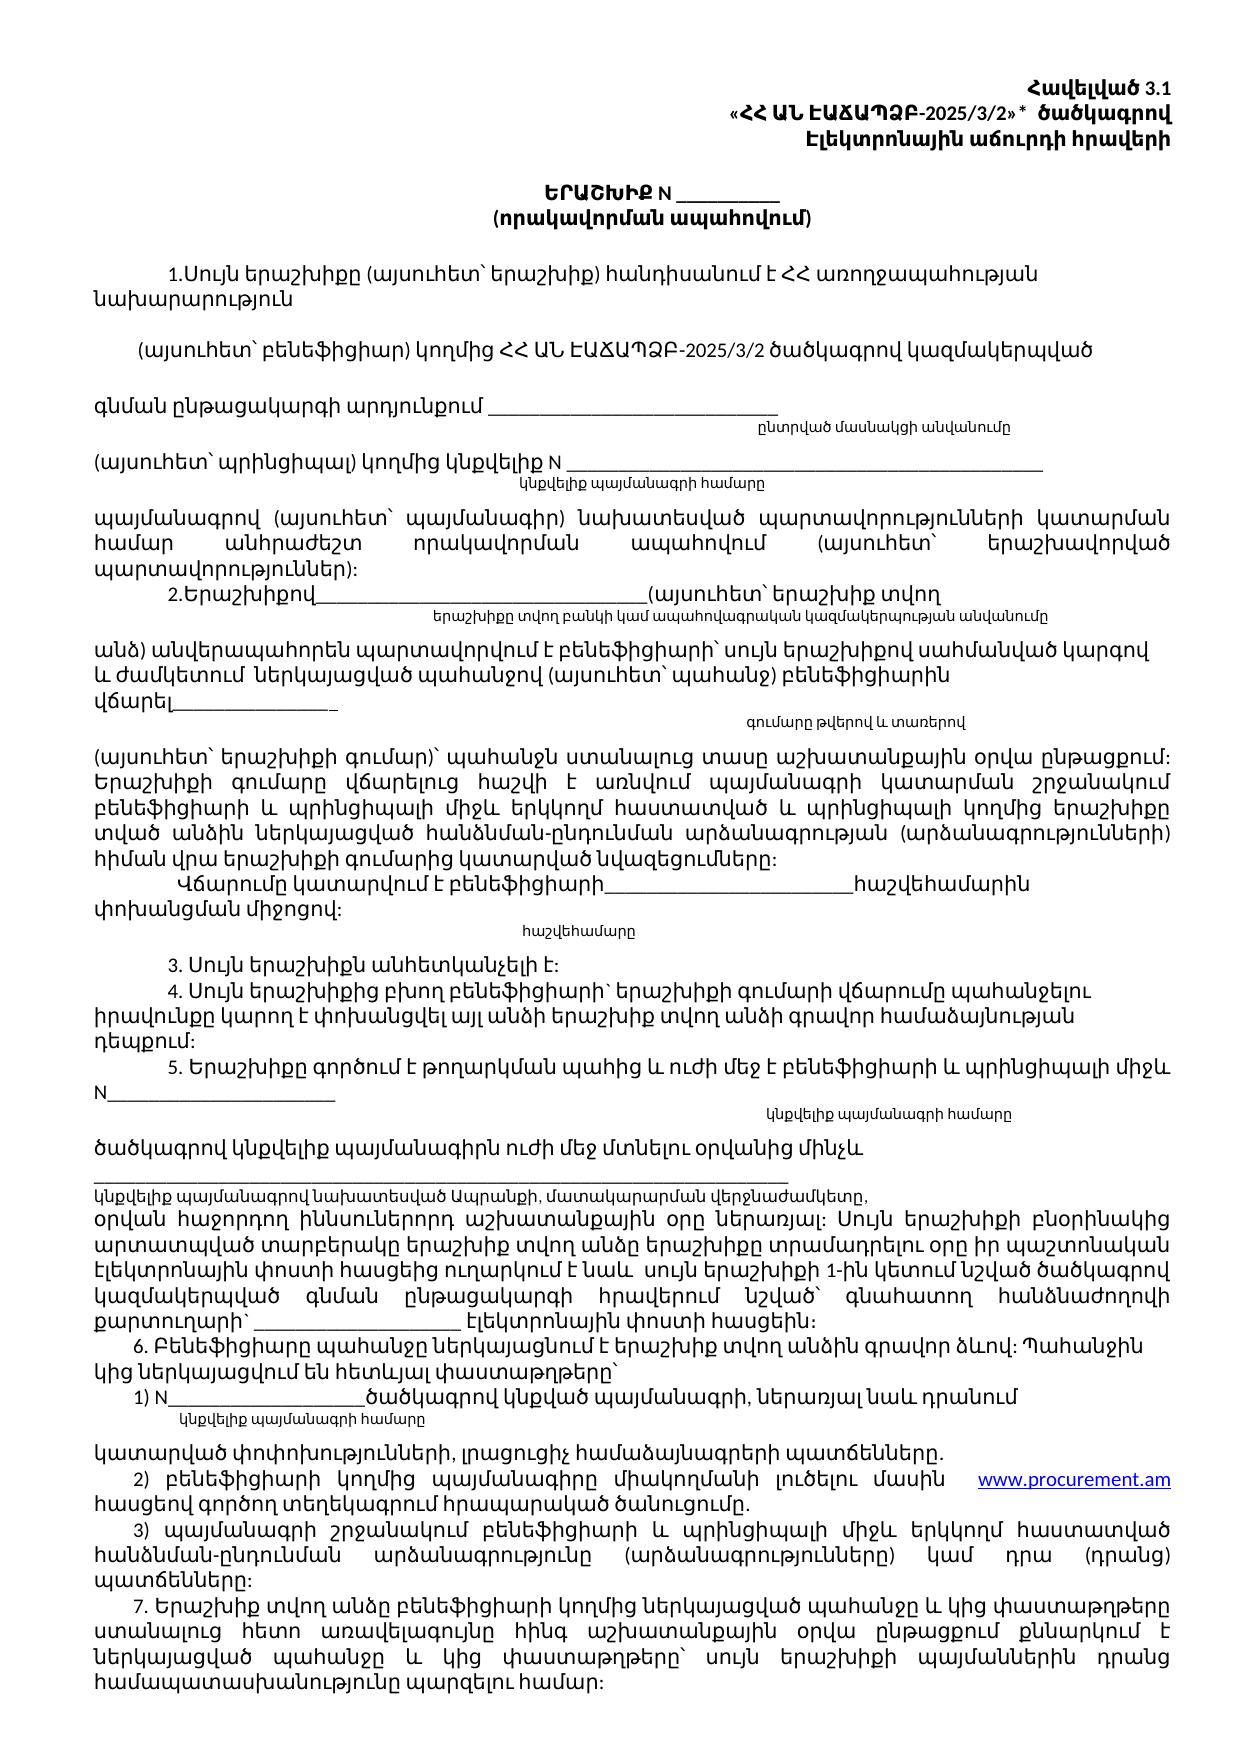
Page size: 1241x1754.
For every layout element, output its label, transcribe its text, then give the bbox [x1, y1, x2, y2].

text պայմանագրով (այսուհետ՝ պայմանագիր) նախատեսված պարտավորությունների կատարման համար անհրաժեշտ որակավորման ապահովում (այսուհետ՝ երաշխավորված պարտավորություններ): [94, 505, 1171, 581]
text 4. Սույն երաշխիքից բխող բենեֆիցիարի` երաշխիքի գումարի վճարումը պահանջելու իրավունքը կարող է փոխանցվել այլ անձի երաշխիք տվող անձի գրավոր համաձայնության դեպքում: [94, 978, 1171, 1054]
text օրվան հաջորդող իննսուներորդ աշխատանքային օրը ներառյալ: Սույն երաշխիքի բնօրինակից արտատպված տարբերակը երաշխիք տվող անձը երաշխիքը տրամադրելու օրը իր պաշտոնական էլեկտրոնային փոստի հասցեից ուղարկում է նաև սույն երաշխիքի 1-ին կետում նշված ծածկագրով կազմակերպված գնման ընթացակարգի հրավերում նշված՝ գնահատող հանձնաժողովի քարտուղարի` ____________________ էլեկտրոնային փոստի հասցեին։ [94, 1207, 1171, 1334]
text կատարված փոփոխությունների, լրացուցիչ համաձայնագրերի պատճենները. [94, 1441, 1171, 1466]
text գումարը թվերով և տառերով [241, 713, 1171, 744]
text 3. Սույն երաշխիքն անհետկանչելի է: [94, 952, 1171, 978]
text ծածկագրով կնքվելիք պայմանագիրն ուժի մեջ մտնելու օրվանից մինչև [94, 1136, 1171, 1161]
text (այսուհետ՝ պրինցիպալ) կողմից կնքվելիք N ______________________________________________ կնքվելիք պայմանագրի համարը [94, 449, 1171, 505]
text ընտրված մասնակցի անվանումը [94, 419, 1171, 449]
text հաշվեհամարը [167, 922, 1171, 952]
text 2.Երաշխիքով________________________________(այսուհետ՝ երաշխիք տվող [94, 581, 1171, 607]
text 2) բենեֆիցիարի կողմից պայմանագիրը միակողմանի լուծելու մասին www.procurement.am հասցեով գործող տեղեկագրում հրապարակած ծանուցումը. [94, 1466, 1171, 1517]
text կնքվելիք պայմանագրի համարը [610, 1105, 1171, 1136]
text (այսուհետ՝ բենեֆիցիար) կողմից ՀՀ ԱՆ ԷԱՃԱՊՁԲ-2025/3/2 ծածկագրով կազմակերպված [94, 337, 1171, 393]
text Էլեկտրոնային աճուրդի հրավերի [94, 126, 1171, 151]
text 7. Երաշխիք տվող անձը բենեֆիցիարի կողմից ներկայացված պահանջը և կից փաստաթղթերը ստանալուց հետո առավելագույնը հինգ աշխատանքային օրվա ընթացքում քննարկում է ներկայացված պահանջը և կից փաստաթղթերը՝ սույն երաշխիքի պայմաններին դրանց համապատասխանությունը պարզելու համար: [94, 1593, 1171, 1695]
text (այսուհետ՝ երաշխիքի գումար)՝ պահանջն ստանալուց տասը աշխատանքային օրվա ընթացքում: Երաշխիքի գումարը վճարելուց հաշվի է առնվում պայմանագրի կատարման շրջանակում բենեֆիցիարի և պրինցիպալի միջև երկկողմ հաստատված և պրինցիպալի կողմից երաշխիքը տված անձին ներկայացված հանձնման-ընդունման արձանագրության (արձանագրությունների) հիման վրա երաշխիքի գումարից կատարված նվազեցումները: [94, 744, 1171, 871]
text (որակավորման ապահովում) [94, 205, 1171, 231]
text ԵՐԱՇԽԻՔ N __________ [94, 180, 1171, 205]
text 1) N___________________ծածկագրով կնքված պայմանագրի, ներառյալ նաև դրանում [94, 1384, 1171, 1410]
text 5. Երաշխիքը գործում է թողարկման պահից և ուժի մեջ է բենեֆիցիարի և պրինցիպալի միջև N______________________ [94, 1054, 1171, 1105]
text գնման ընթացակարգի արդյունքում ____________________________ [94, 393, 1171, 419]
text Վճարումը կատարվում է բենեֆիցիարի________________________հաշվեհամարին փոխանցման միջոցով: [94, 871, 1171, 922]
text «ՀՀ ԱՆ ԷԱՃԱՊՁԲ-2025/3/2»* ծածկագրով [94, 100, 1171, 126]
text Հավելված 3.1 [94, 75, 1171, 100]
text երաշխիքը տվող բանկի կամ ապահովագրական կազմակերպության անվանումը [94, 607, 1171, 637]
text կնքվելիք պայմանագրի համարը [94, 1410, 1171, 1441]
text կնքվելիք պայմանագրով նախատեսված Ապրանքի, մատակարարման վերջնաժամկետը, [94, 1186, 1171, 1207]
text անձ) անվերապահորեն պարտավորվում է բենեֆիցիարի՝ սույն երաշխիքով սահմանված կարգով և ժամկետում ներկայացված պահանջով (այսուհետ՝ պահանջ) բենեֆիցիարին վճարել_______________ [94, 637, 1171, 713]
text 1.Սույն երաշխիքը (այսուհետ՝ երաշխիք) հանդիսանում է ՀՀ առողջապահության նախարարություն [94, 261, 1171, 312]
text 6. Բենեֆիցիարը պահանջը ներկայացնում է երաշխիք տվող անձին գրավոր ձևով: Պահանջին կից ներկայացվում են հետևյալ փաստաթղթերը՝ [94, 1334, 1171, 1384]
text 3) պայմանագրի շրջանակում բենեֆիցիարի և պրինցիպալի միջև երկկողմ հաստատված հանձնման-ընդունման արձանագրությունը (արձանագրությունները) կամ դրա (դրանց) պատճենները: [94, 1517, 1171, 1593]
text ___________________________________________________________________ [94, 1161, 1171, 1186]
